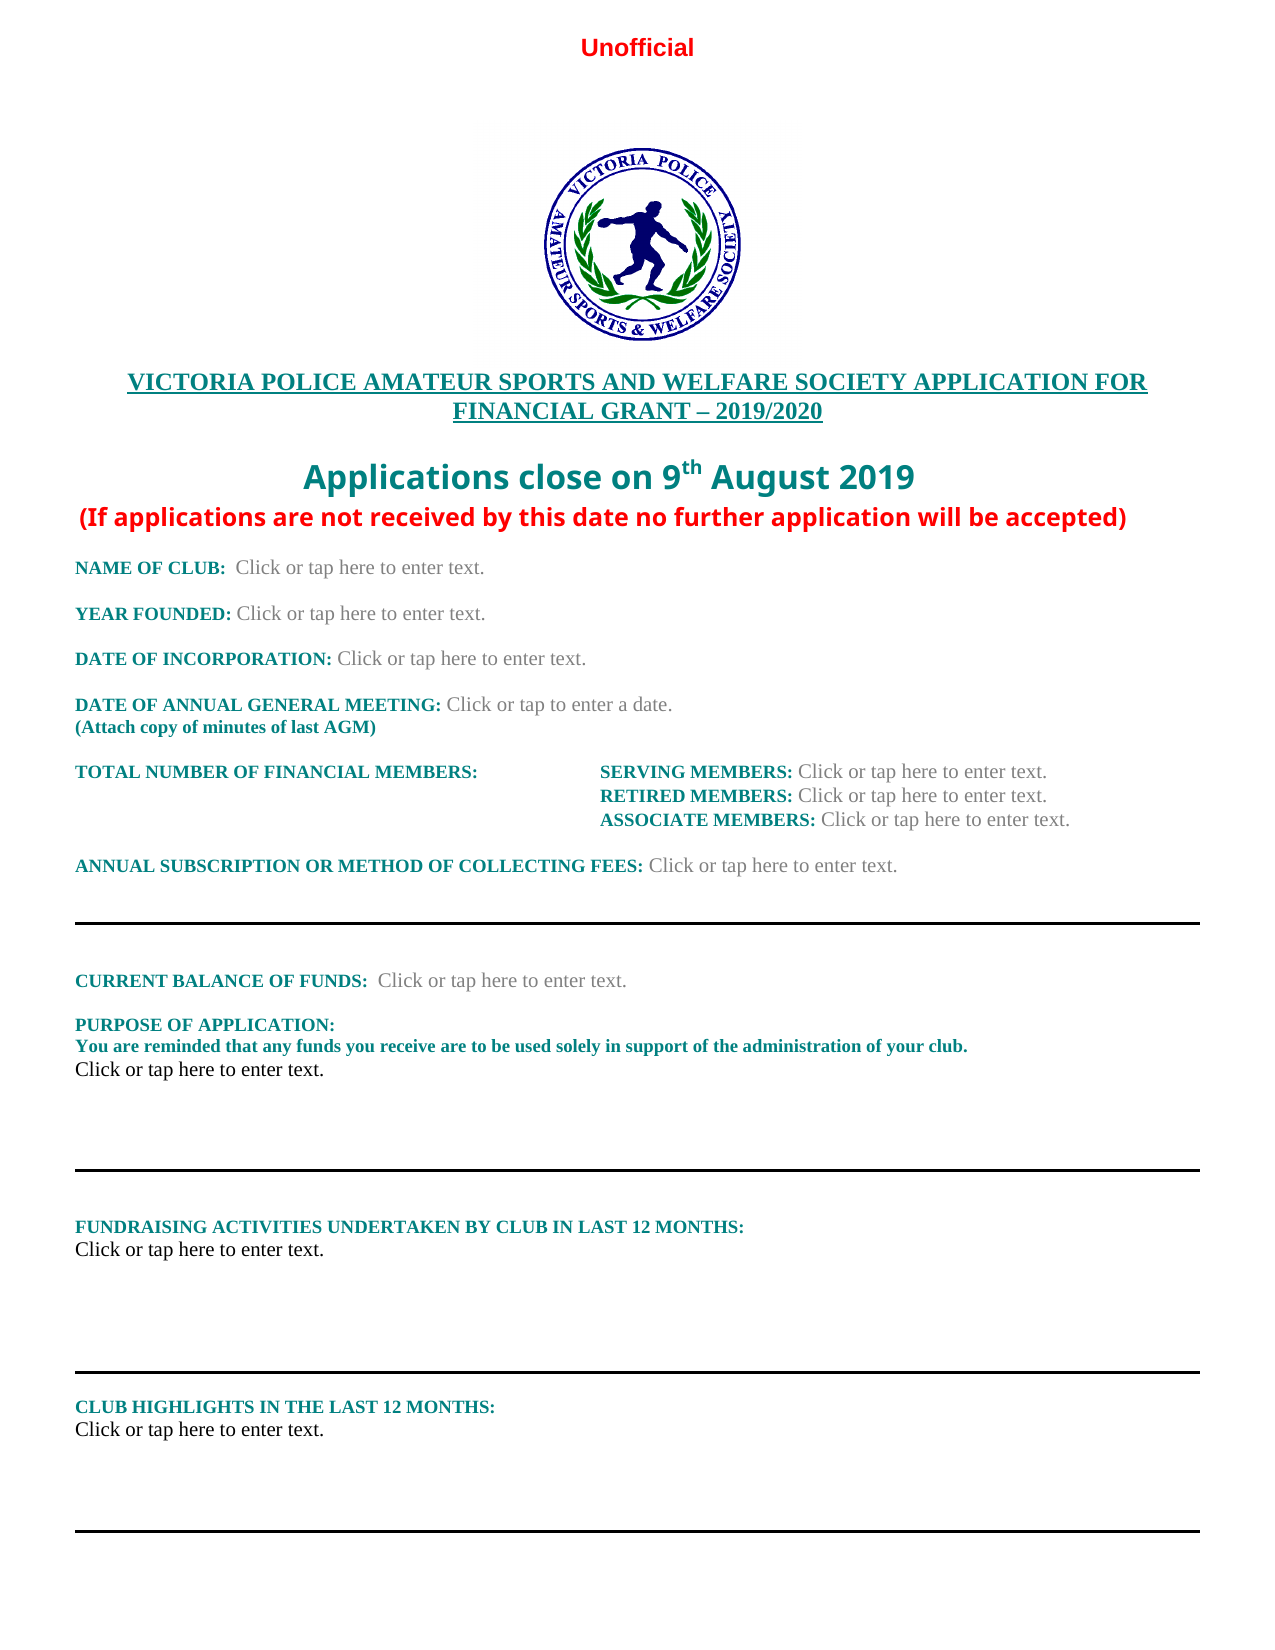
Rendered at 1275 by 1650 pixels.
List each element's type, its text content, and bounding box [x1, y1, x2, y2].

text TOTAL NUMBER OF FINANCIAL MEMBERS: SERVING MEMBERS: [75, 759, 1200, 783]
text ASSOCIATE MEMBERS: [75, 807, 1200, 831]
text (Attach copy of minutes of last AGM) [75, 716, 1200, 737]
text Applications close on 9th August 2019 [150, 454, 1200, 499]
picture [472, 120, 803, 368]
text VICTORIA POLICE AMATEUR SPORTS AND WELFARE SOCIETY APPLICATION FOR FINANCIAL GRANT – 2019/2020 [75, 367, 1200, 425]
text DATE OF ANNUAL GENERAL MEETING: [75, 692, 1200, 716]
text CLUB HIGHLIGHTS IN THE LAST 12 MONTHS: [75, 1396, 1200, 1417]
text NAME OF CLUB: [75, 555, 1200, 579]
text FUNDRAISING ACTIVITIES UNDERTAKEN BY CLUB IN LAST 12 MONTHS: [75, 1216, 1200, 1237]
text DATE OF INCORPORATION: [75, 646, 1200, 670]
text CURRENT BALANCE OF FUNDS: [75, 968, 1200, 992]
text (If applications are not received by this date no further application will be accepted) [4, 499, 1200, 533]
text RETIRED MEMBERS: [75, 783, 1200, 807]
text PURPOSE OF APPLICATION: [75, 1014, 1200, 1035]
text You are reminded that any funds you receive are to be used solely in support of the administration of your club. [75, 1035, 1200, 1057]
text ANNUAL SUBSCRIPTION OR METHOD OF COLLECTING FEES: [75, 853, 1200, 877]
text YEAR FOUNDED: [75, 600, 1200, 624]
